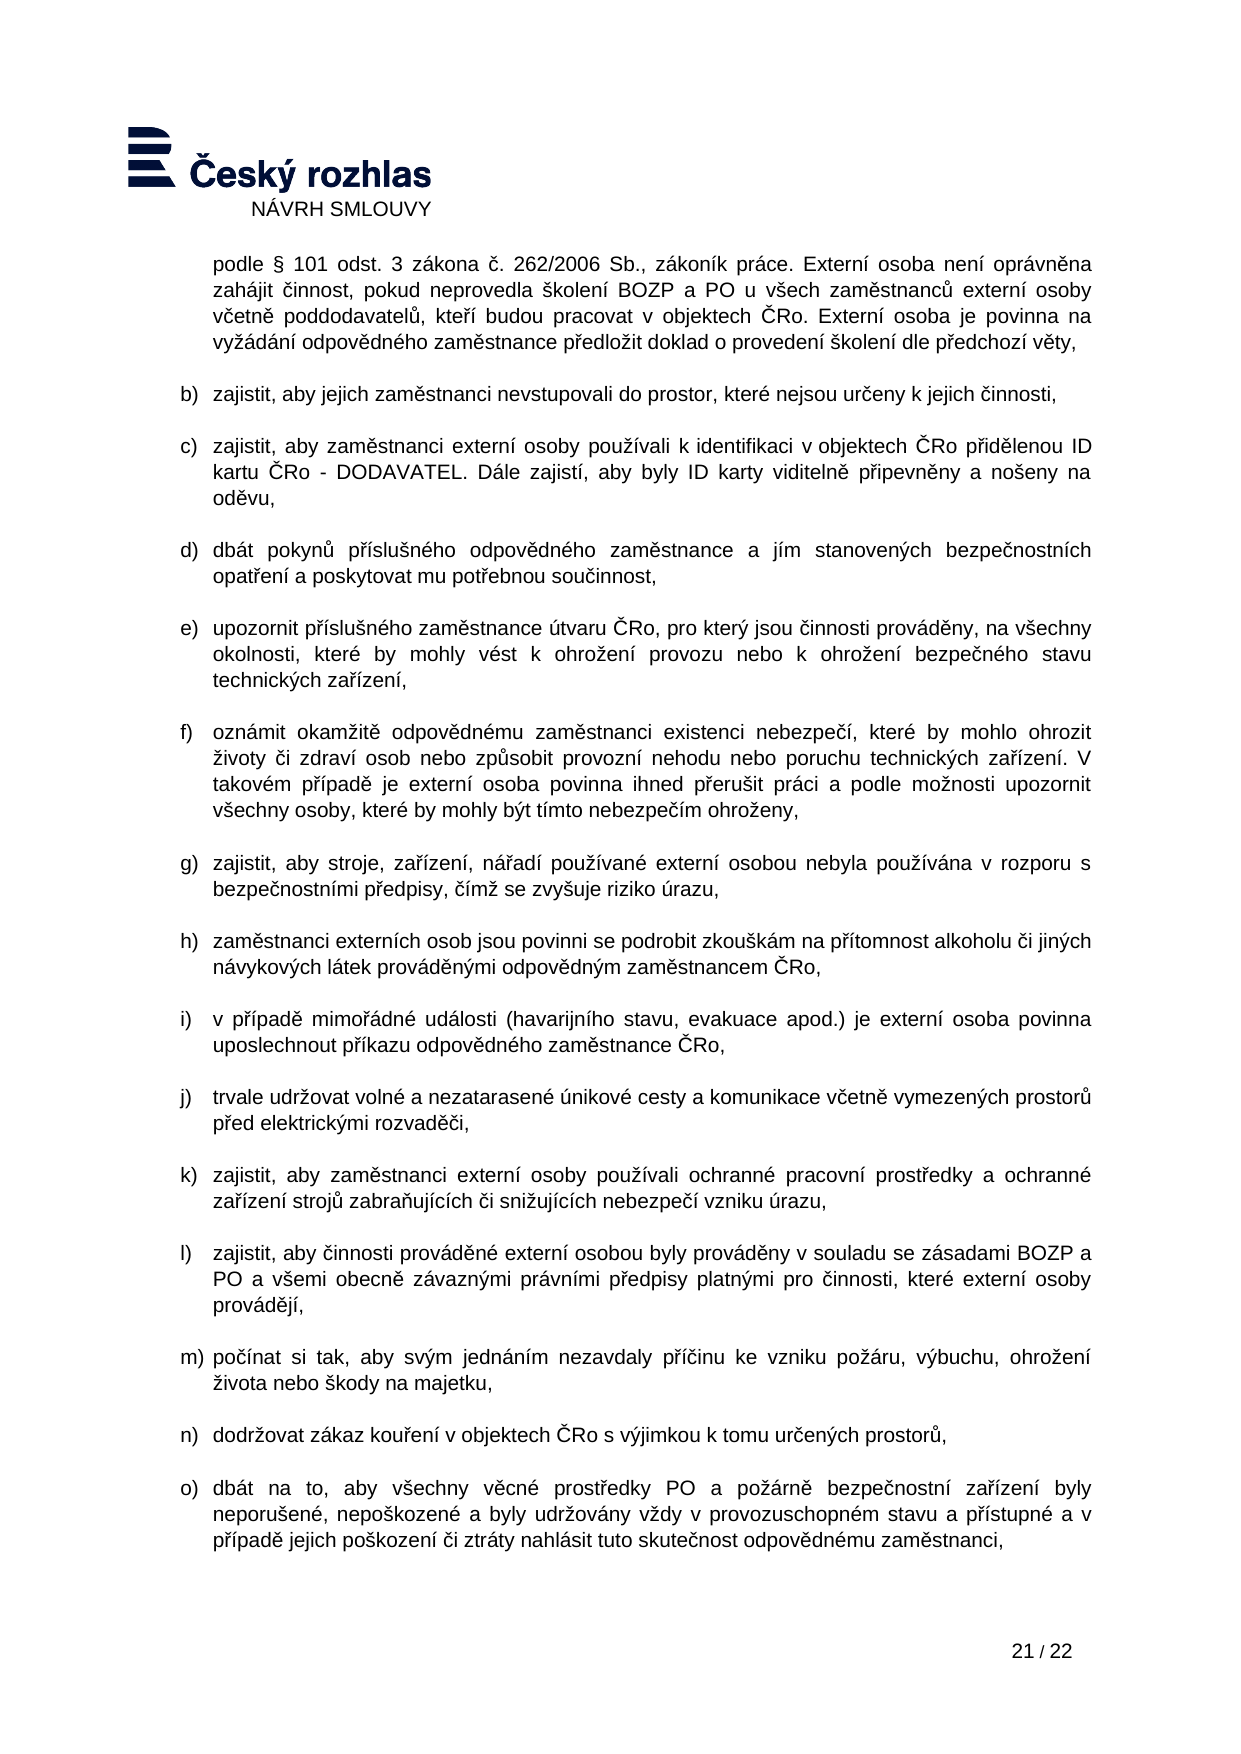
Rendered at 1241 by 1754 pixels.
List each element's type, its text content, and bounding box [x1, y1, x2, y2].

list zajistit, aby jejich zaměstnanci nevstupovali do prostor, které nejsou určeny k jejich činnosti, [180, 380, 1093, 406]
list zajistit, aby stroje, zařízení, nářadí používané externí osobou nebyla používána v rozporu s bezpečnostními předpisy, čímž se zvyšuje riziko úrazu, [180, 849, 1093, 901]
list upozornit příslušného zaměstnance útvaru ČRo, pro který jsou činnosti prováděny, na všechny okolnosti, které by mohly vést k ohrožení provozu nebo k ohrožení bezpečného stavu technických zařízení, [180, 615, 1093, 693]
picture [128, 127, 431, 193]
list zajistit, aby činnosti prováděné externí osobou byly prováděny v souladu se zásadami BOZP a PO a všemi obecně závaznými právními předpisy platnými pro činnosti, které externí osoby provádějí, [180, 1240, 1093, 1318]
list dbát pokynů příslušného odpovědného zaměstnance a jím stanovených bezpečnostních opatření a poskytovat mu potřebnou součinnost, [180, 537, 1093, 589]
list zajistit, aby zaměstnanci externí osoby používali k identifikaci v objektech ČRo přidělenou ID kartu ČRo - DODAVATEL. Dále zajistí, aby byly ID karty viditelně připevněny a nošeny na oděvu, [180, 432, 1093, 511]
list oznámit okamžitě odpovědnému zaměstnanci existenci nebezpečí, které by mohlo ohrozit životy či zdraví osob nebo způsobit provozní nehodu nebo poruchu technických zařízení. V takovém případě je externí osoba povinna ihned přerušit práci a podle možnosti upozornit všechny osoby, které by mohly být tímto nebezpečím ohroženy, [180, 719, 1093, 823]
list trvale udržovat volné a nezatarasené únikové cesty a komunikace včetně vymezených prostorů před elektrickými rozvaděči, [180, 1083, 1093, 1136]
list zaměstnanci externích osob jsou povinni se podrobit zkouškám na přítomnost alkoholu či jiných návykových látek prováděnými odpovědným zaměstnancem ČRo, [180, 927, 1093, 979]
list zajistit, aby zaměstnanci externí osoby používali ochranné pracovní prostředky a ochranné zařízení strojů zabraňujících či snižujících nebezpečí vzniku úrazu, [180, 1162, 1093, 1214]
list dbát na to, aby všechny věcné prostředky PO a požárně bezpečnostní zařízení byly neporušené, nepoškozené a byly udržovány vždy v provozuschopném stavu a přístupné a v případě jejich poškození či ztráty nahlásit tuto skutečnost odpovědnému zaměstnanci, [180, 1474, 1093, 1552]
list v případě mimořádné události (havarijního stavu, evakuace apod.) je externí osoba povinna uposlechnout příkazu odpovědného zaměstnance ČRo, [180, 1005, 1093, 1057]
list dodržovat zákaz kouření v objektech ČRo s výjimkou k tomu určených prostorů, [180, 1422, 1093, 1448]
list počínat si tak, aby svým jednáním nezavdaly příčinu ke vzniku požáru, výbuchu, ohrožení života nebo škody na majetku, [180, 1344, 1093, 1396]
